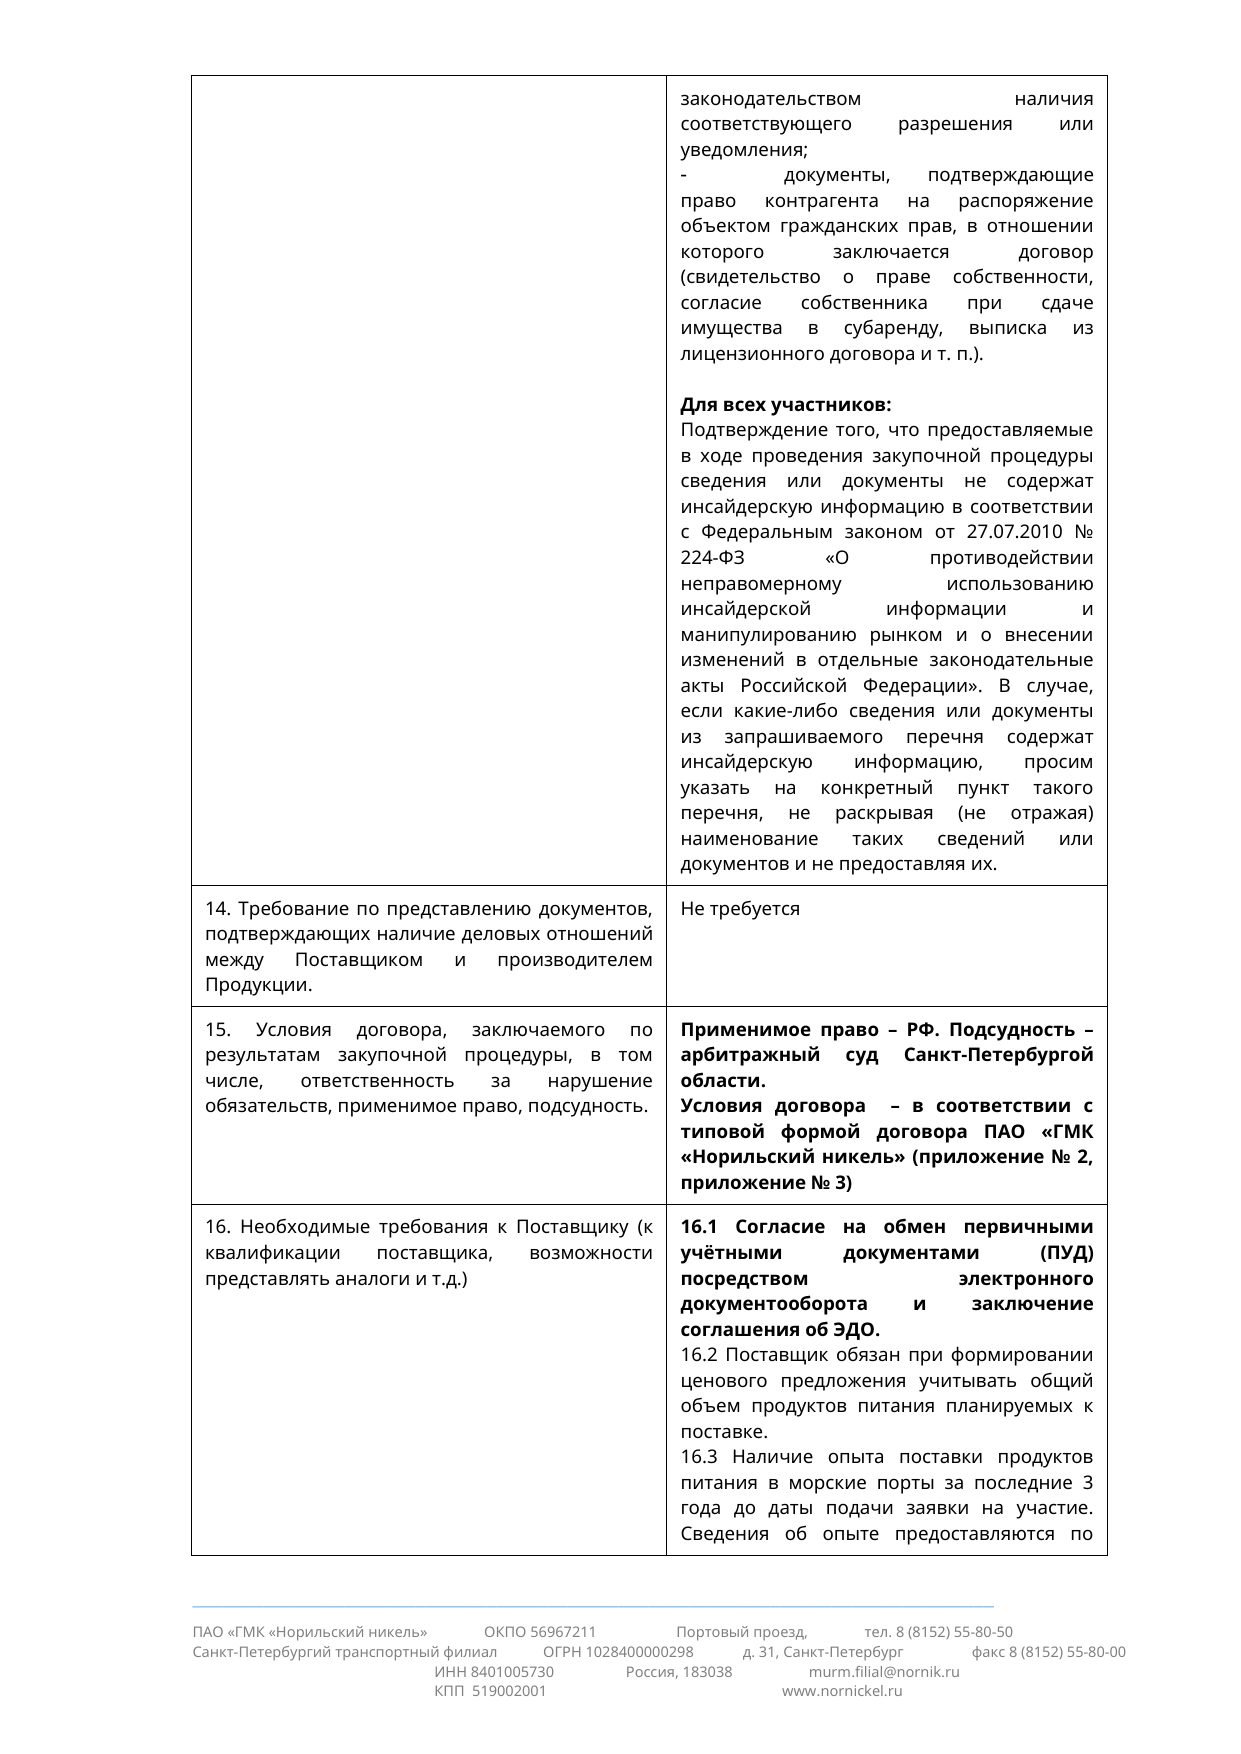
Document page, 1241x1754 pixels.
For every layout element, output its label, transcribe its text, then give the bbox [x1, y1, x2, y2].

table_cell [667, 76, 1107, 885]
table_cell 15. Условия договора, заключаемого по результатам закупочной процедуры, в том числе, ответственность за нарушение обязательств, применимое право, подсудность. [192, 1007, 666, 1204]
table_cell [192, 1205, 666, 1554]
table_cell Не требуется [667, 886, 1107, 1006]
table_cell 14. Требование по представлению документов, подтверждающих наличие деловых отношений между Поставщиком и производителем Продукции. [192, 886, 666, 1006]
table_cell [192, 76, 666, 885]
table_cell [667, 1205, 1107, 1554]
table_cell Применимое право – РФ. Подсудность – арбитражный суд Санкт-Петербургой области. Условия договора – в соответствии с типовой формой договора ПАО «ГМК «Норильский никель» (приложение № 2, приложение № 3) [667, 1007, 1107, 1204]
